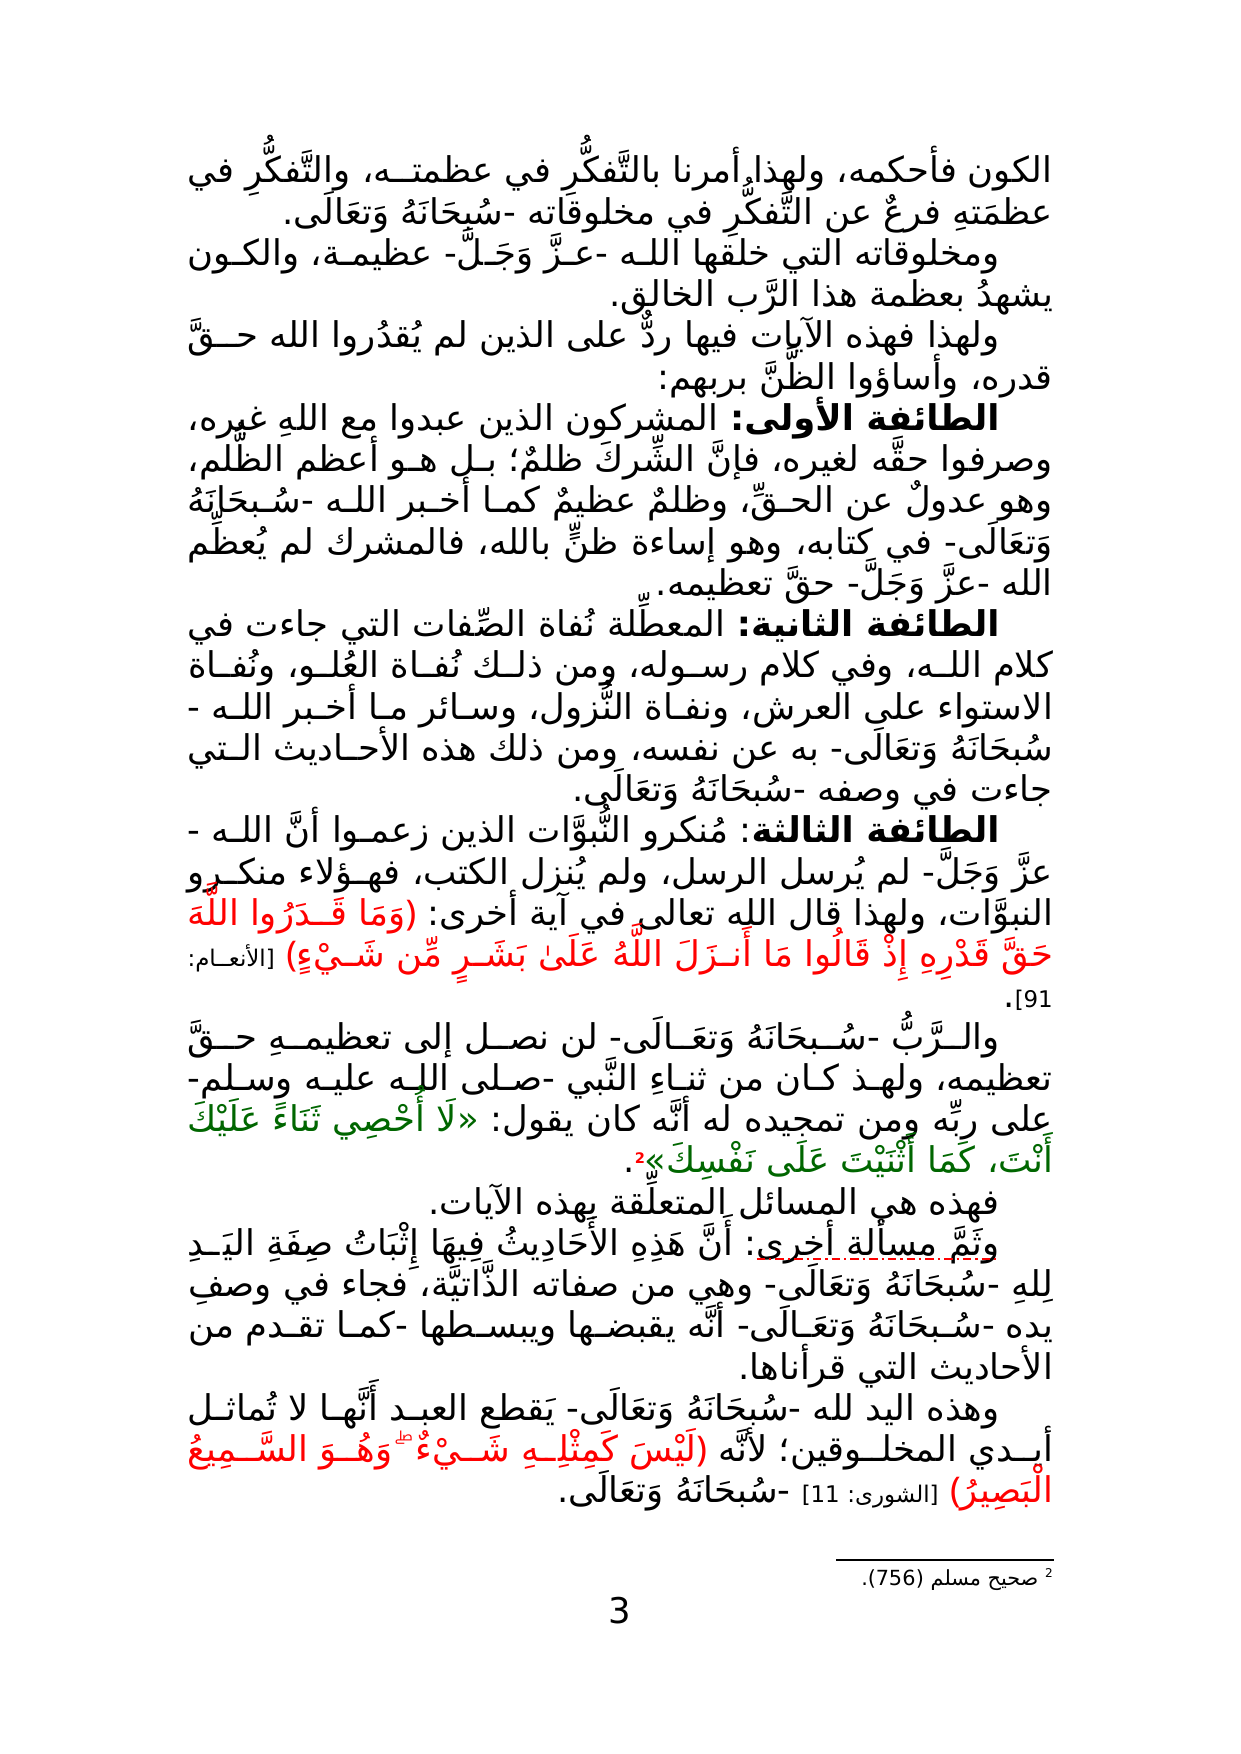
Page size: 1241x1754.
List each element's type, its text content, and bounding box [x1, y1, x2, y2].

text والرَّبُّ -سُبحَانَهُ وَتعَالَى- لن نصل إلى تعظيمهِ حقَّ تعظيمه، ولهذ كان من ثناءِ النَّبي -صلى الله عليه وسلم- على ربِّه ومن تمجيده له أنَّه كان يقول: «لَا أُحْصِي ثَنَاءً عَلَيْكَ أَنْتَ، كَمَا أَثْنَيْتَ عَلَى نَفْسِكَ». [187, 1016, 1053, 1181]
text وثَمَّ مسألة أخرى: أَنَّ هَذِهِ الأَحَادِيثُ فِيهَا إِثْبَاتُ صِفَةِ اليَدِ لِلهِ -سُبحَانَهُ وَتعَالَى- وهي من صفاته الذَّاتيَّة، فجاء في وصفِ يده -سُبحَانَهُ وَتعَالَى- أنَّه يقبضها ويبسطها -كما تقدم من الأحاديث التي قرأناها. [187, 1222, 1053, 1387]
text الطائفة الأولى: المشركون الذين عبدوا مع اللهِ غيره، وصرفوا حقَّه لغيره، فإنَّ الشِّركَ ظلمٌ؛ بل هو أعظم الظُّلم، وهو عدولٌ عن الحقِّ، وظلمٌ عظيمٌ كما أخبر الله -سُبحَانَهُ وَتعَالَى- في كتابه، وهو إساءة ظنٍّ بالله، فالمشرك لم يُعظِّم الله -عزَّ وَجَلَّ- حقَّ تعظيمه. [187, 397, 1053, 604]
text فهذه هي المسائل المتعلِّقة بهذه الآيات. [187, 1181, 1053, 1222]
text وهذه اليد لله -سُبحَانَهُ وَتعَالَى- يَقطع العبد أَنَّها لا تُماثل أيدي المخلوقين؛ لأنَّه ﴿لَيْسَ كَمِثْلِهِ شَيْءٌ ۖ وَهُوَ السَّمِيعُ الْبَصِيرُ﴾ [الشورى: 11] -سُبحَانَهُ وَتعَالَى. [187, 1387, 1053, 1511]
text ولهذا فهذه الآيات فيها ردٌّ على الذين لم يُقدُروا الله حقَّ قدره، وأساؤوا الظَّنَّ بربهم: [187, 315, 1053, 397]
text ومخلوقاته التي خلقها الله -عزَّ وَجَلَّ- عظيمة، والكون يشهدُ بعظمة هذا الرَّب الخالق. [187, 232, 1053, 315]
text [187, 150, 1053, 232]
text الطائفة الثالثة: مُنكرو النُّبوَّات الذين زعموا أنَّ الله -عزَّ وَجَلَّ- لم يُرسل الرسل، ولم يُنزل الكتب، فهؤلاء منكرو النبوَّات، ولهذا قال الله تعالى في آية أخرى: ﴿وَمَا قَدَرُوا اللَّهَ حَقَّ قَدْرِهِ إِذْ قَالُوا مَا أَنزَلَ اللَّهُ عَلَىٰ بَشَرٍ مِّن شَيْءٍ﴾ [الأنعام: 91]. [187, 810, 1053, 1016]
text الطائفة الثانية: المعطِّلة نُفاة الصِّفات التي جاءت في كلام الله، وفي كلام رسوله، ومن ذلك نُفاة العُلو، ونُفاة الاستواء على العرش، ونفاة النُّزول، وسائر ما أخبر الله -سُبحَانَهُ وَتعَالَى- به عن نفسه، ومن ذلك هذه الأحاديث التي جاءت في وصفه -سُبحَانَهُ وَتعَالَى. [187, 604, 1053, 810]
